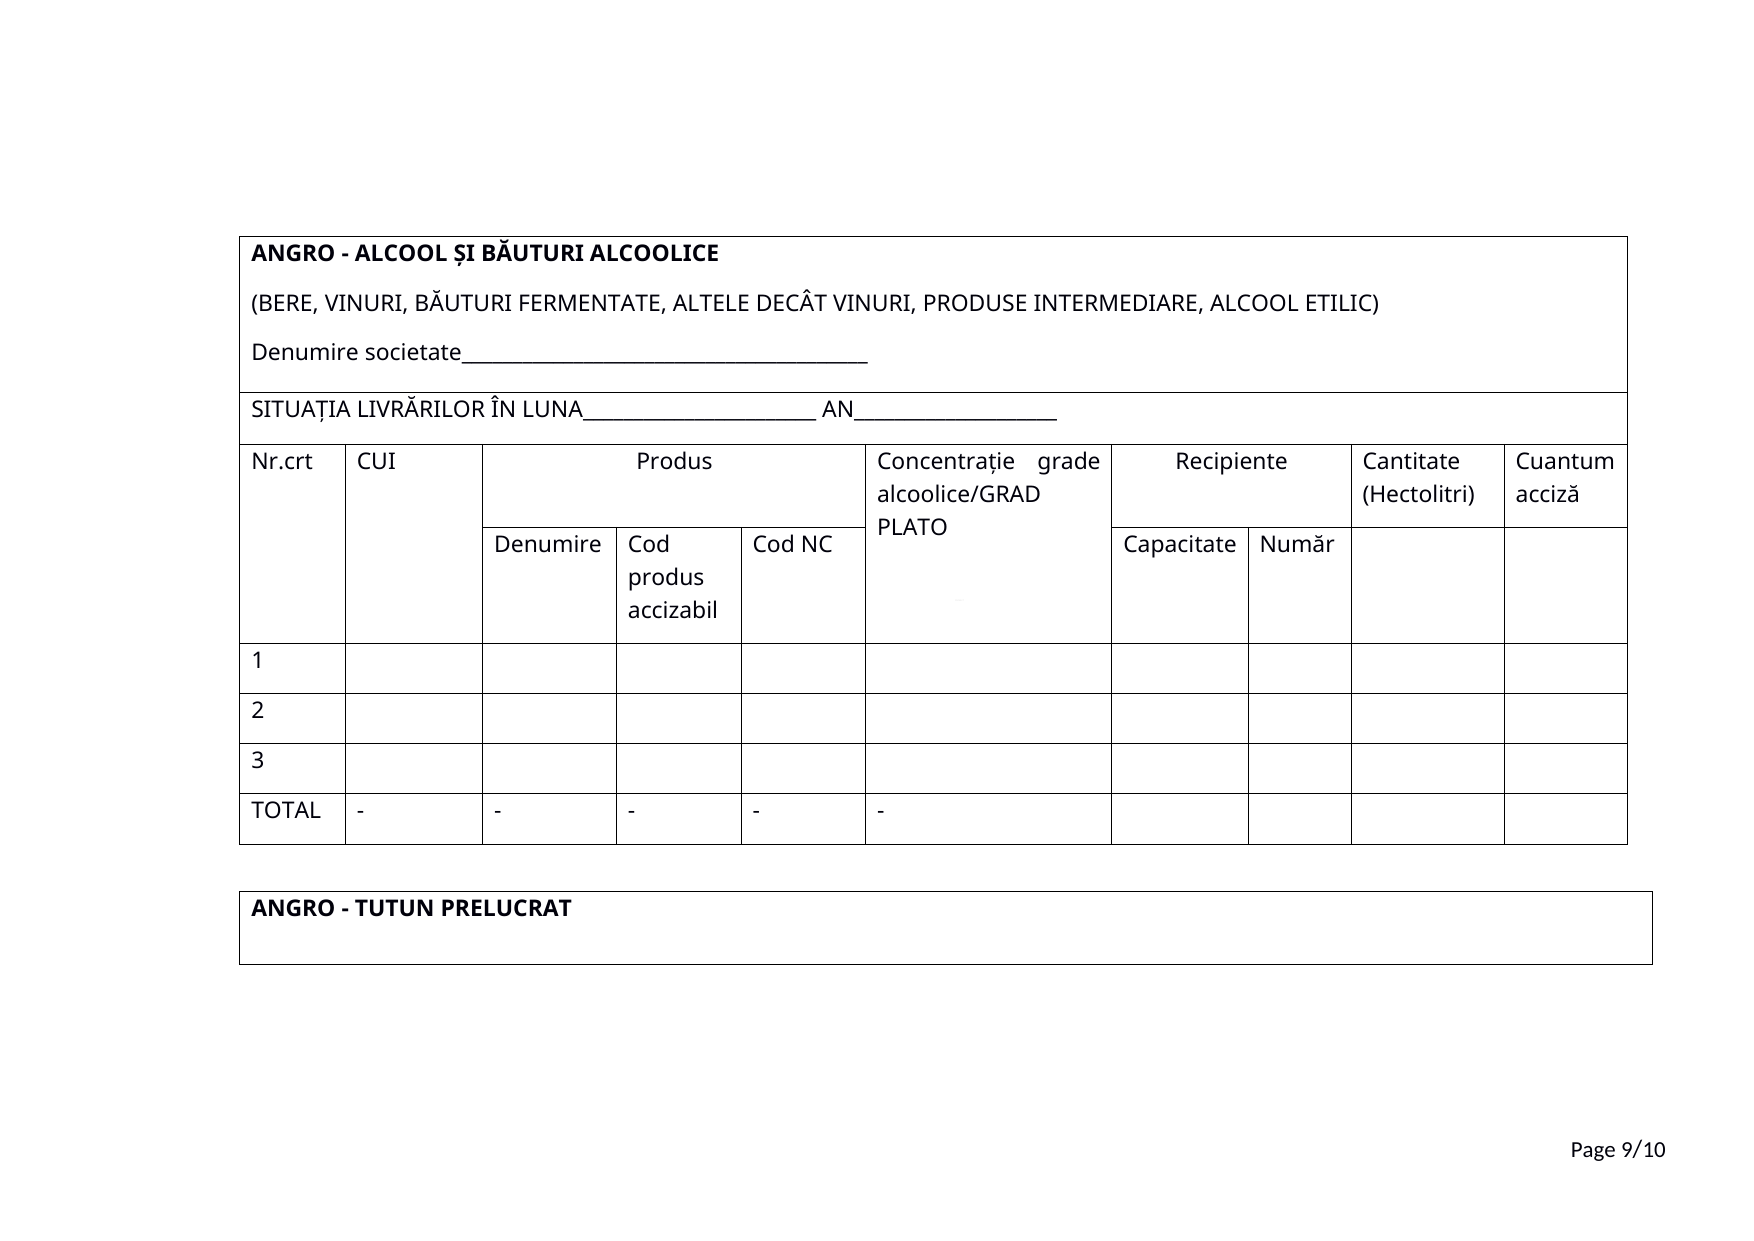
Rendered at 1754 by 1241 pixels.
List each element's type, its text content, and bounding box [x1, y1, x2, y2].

table_cell [483, 694, 616, 743]
table_header ANGRO - ALCOOL ȘI BĂUTURI ALCOOLICE (BERE, VINURI, BĂUTURI FERMENTATE, ALTELE DECÂT VINURI, PRODUSE INTERMEDIARE, ALCOOL ETILIC) Denumire societate________________________________________ [240, 237, 1627, 392]
table_cell [1352, 644, 1504, 693]
table_cell [1352, 528, 1504, 643]
table_cell [617, 744, 741, 793]
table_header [240, 892, 1652, 964]
table_cell [866, 744, 1111, 793]
table_cell [1505, 644, 1627, 693]
table_cell Recipiente [1112, 445, 1351, 527]
table_cell [617, 644, 741, 693]
table_cell [1505, 744, 1627, 793]
table_cell [1505, 794, 1627, 843]
table_cell [1505, 528, 1627, 643]
table_cell [1352, 744, 1504, 793]
table_cell 1 [240, 644, 345, 693]
table_cell - [346, 794, 482, 843]
table_cell [742, 644, 865, 693]
table_cell [1352, 694, 1504, 743]
table_cell - [742, 794, 865, 843]
table_cell [1112, 644, 1248, 693]
table_cell Concentrație grade alcoolice/GRAD PLATO [866, 445, 1111, 643]
table_cell [483, 744, 616, 793]
table_cell 3 [240, 744, 345, 793]
table_cell Produs [483, 445, 865, 527]
table_cell [1112, 794, 1248, 843]
table_cell [617, 694, 741, 743]
table_cell SITUAȚIA LIVRĂRILOR ÎN LUNA_______________________ AN____________________ [240, 393, 1627, 444]
table_cell Cuantum acciză [1505, 445, 1627, 527]
table_cell [742, 744, 865, 793]
table_cell [866, 644, 1111, 693]
table_cell TOTAL [240, 794, 345, 843]
table_cell Cod NC [742, 528, 865, 643]
table_cell [346, 644, 482, 693]
table_cell Capacitate [1112, 528, 1248, 643]
table_cell [742, 694, 865, 743]
table_cell - [617, 794, 741, 843]
table_cell [1249, 794, 1351, 843]
table_cell - [866, 794, 1111, 843]
table_cell Cod produs accizabil [617, 528, 741, 643]
table_cell 2 [240, 694, 345, 743]
table_cell CUI [346, 445, 482, 643]
table_cell [866, 694, 1111, 743]
table_cell [1249, 744, 1351, 793]
table_cell Cantitate (Hectolitri) [1352, 445, 1504, 527]
table_cell [1505, 694, 1627, 743]
table_cell - [483, 794, 616, 843]
table_cell [1112, 694, 1248, 743]
table_cell [1249, 644, 1351, 693]
table_cell [1249, 694, 1351, 743]
table_cell [1112, 744, 1248, 793]
table_cell Număr [1249, 528, 1351, 643]
table_cell [1352, 794, 1504, 843]
table_cell Nr.crt [240, 445, 345, 643]
table_cell [346, 744, 482, 793]
table_cell Denumire [483, 528, 616, 643]
table_cell [346, 694, 482, 743]
table_cell [483, 644, 616, 693]
